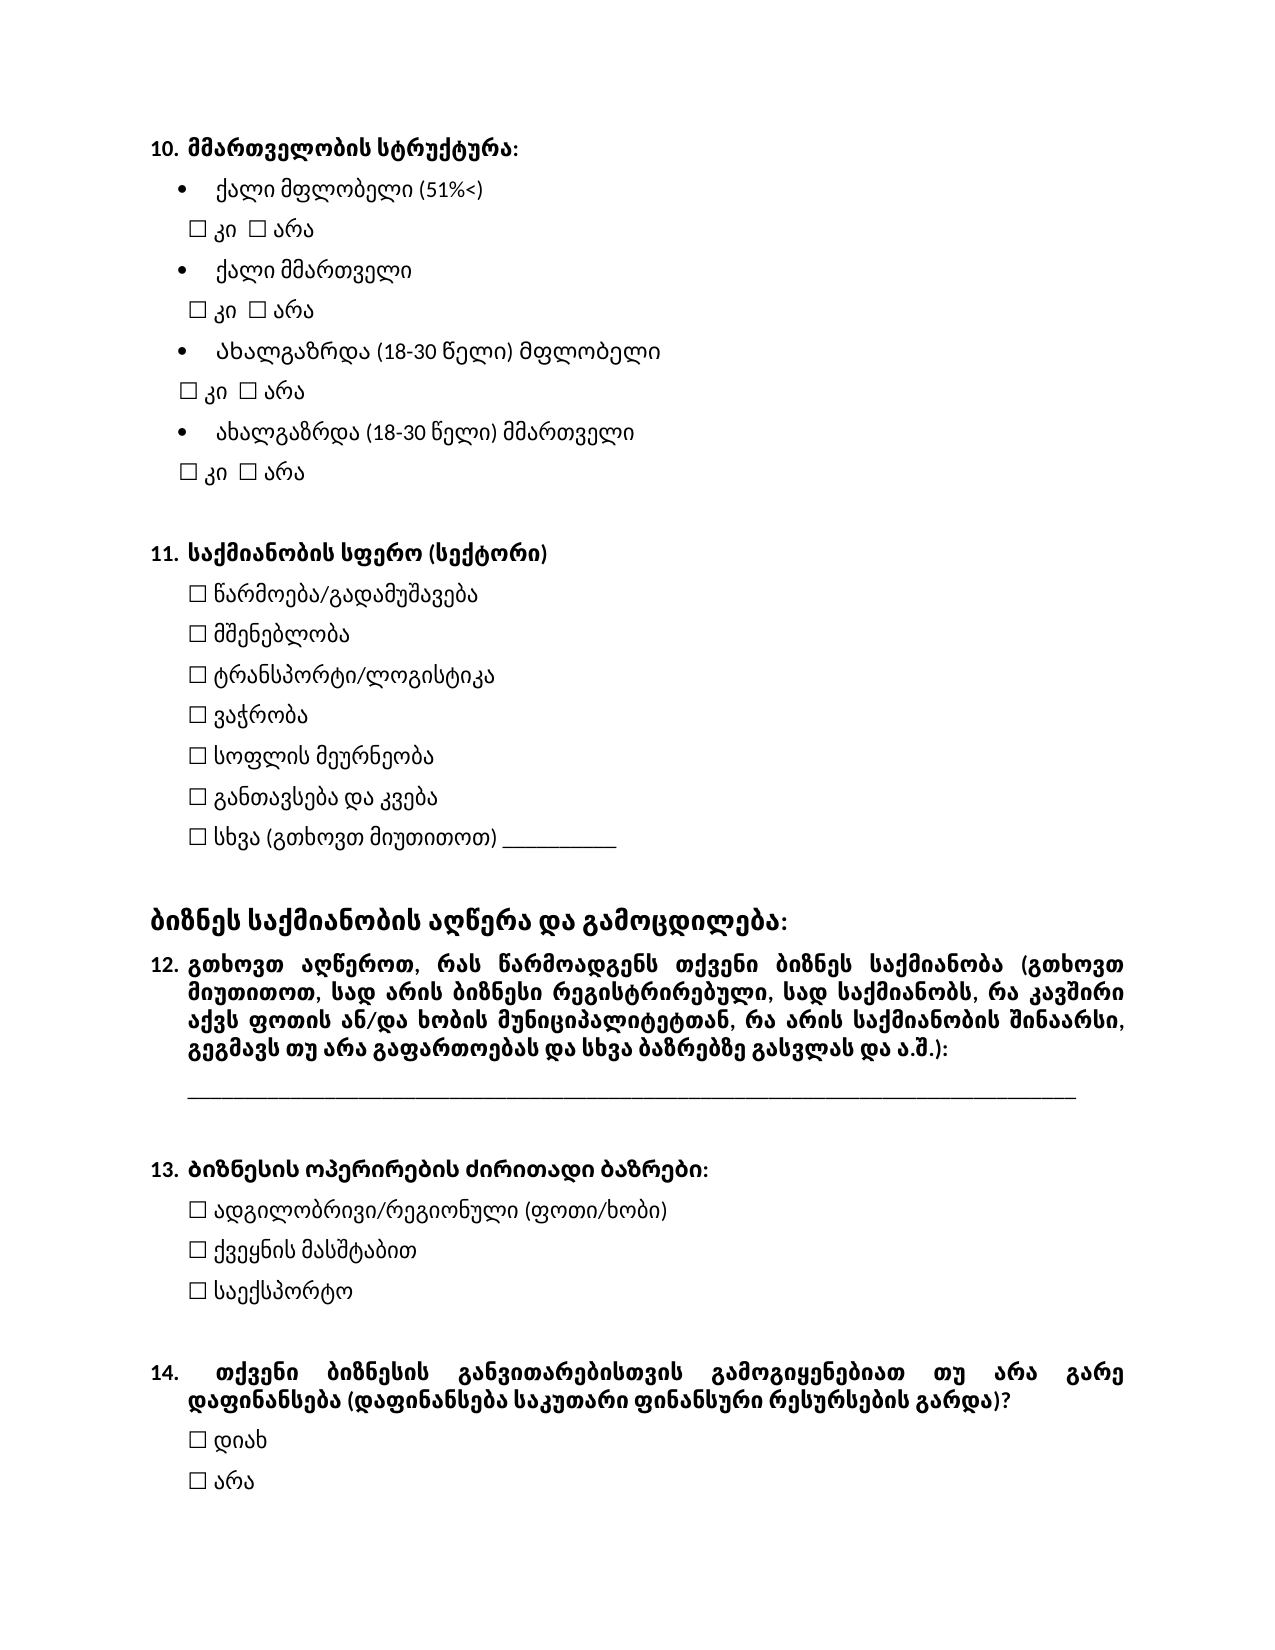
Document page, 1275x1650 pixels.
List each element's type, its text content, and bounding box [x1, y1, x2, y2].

text ☐ კი ☐ არა [178, 458, 1125, 486]
list თქვენი ბიზნესის განვითარებისთვის გამოგიყენებიათ თუ არა გარე დაფინანსება (დაფინანსება საკუთარი ფინანსური რესურსების გარდა)? [150, 1358, 1125, 1414]
text ☐ ქვეყნის მასშტაბით [150, 1236, 1125, 1264]
text ☐ ტრანსპორტი/ლოგისტიკა [150, 661, 1125, 689]
text ☐ განთავსება და კვება [150, 783, 1125, 811]
list მმართველობის სტრუქტურა: [150, 134, 1125, 162]
text ☐ სხვა (გთხოვთ მიუთითოთ) __________ [150, 823, 1125, 851]
text ☐ კი ☐ არა [178, 377, 1125, 405]
list Ბიზნესის ოპერირების ძირითადი ბაზრები: [150, 1155, 1125, 1183]
list ქალი მფლობელი (51%<) [178, 175, 1125, 203]
text ☐ ადგილობრივი/რეგიონული (ფოთი/ხობი) [150, 1196, 1125, 1224]
text ☐ საექსპორტო [150, 1277, 1125, 1305]
text ☐ არა [150, 1467, 1125, 1495]
list Ახალგაზრდა (18-30 წელი) მფლობელი [178, 337, 1125, 365]
list ქალი მმართველი [178, 256, 1125, 284]
text ☐ სოფლის მეურნეობა [150, 742, 1125, 770]
list საქმიანობის სფერო (სექტორი) [150, 539, 1125, 567]
text ☐ ვაჭრობა [150, 702, 1125, 729]
text ☐ მშენებლობა [150, 621, 1125, 648]
text ☐ წარმოება/გადამუშავება [150, 580, 1125, 608]
text ☐ დიახ [150, 1426, 1125, 1454]
text ☐ კი ☐ არა [150, 215, 1125, 243]
text ☐ კი ☐ არა [150, 296, 1125, 324]
list გთხოვთ აღწეროთ, რას წარმოადგენს თქვენი ბიზნეს საქმიანობა (გთხოვთ მიუთითოთ, სად არის ბიზნესი რეგისტრირებული, სად საქმიანობს, რა კავშირი აქვს ფოთის ან/და ხობის მუნიციპალიტეტთან, რა არის საქმიანობის შინაარსი, გეგმავს თუ არა გაფართოებას და სხვა ბაზრებზე გასვლას და ა.შ.): [150, 950, 1125, 1062]
list ______________________________________________________________________________ [187, 1074, 1125, 1102]
text ბიზნეს საქმიანობის აღწერა და გამოცდილება: [150, 904, 1125, 937]
list ახალგაზრდა (18-30 წელი) მმართველი [178, 418, 1125, 446]
